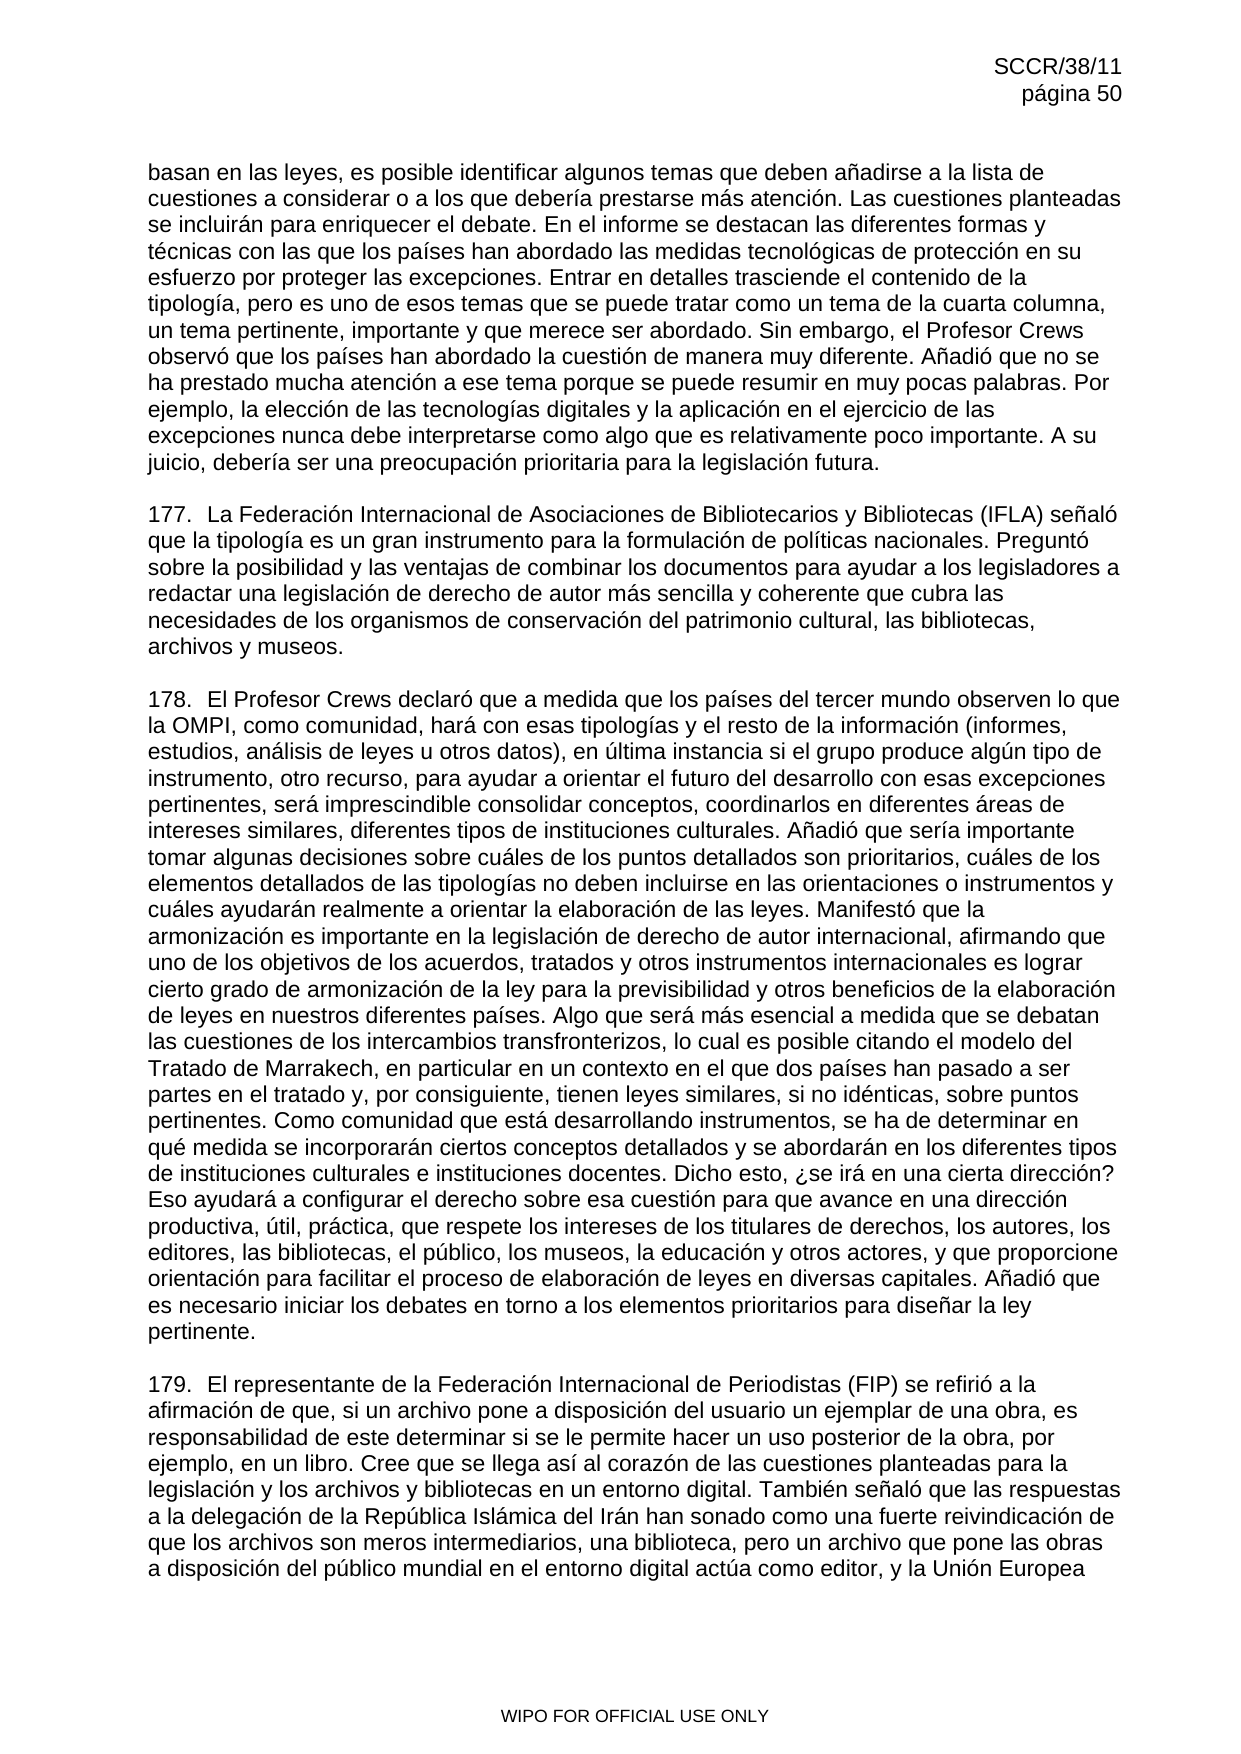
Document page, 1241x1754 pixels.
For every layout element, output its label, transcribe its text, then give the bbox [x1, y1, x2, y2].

list El Profesor Crews declaró que a medida que los países del tercer mundo observen lo que la OMPI, como comunidad, hará con esas tipologías y el resto de la información (informes, estudios, análisis de leyes u otros datos), en última instancia si el grupo produce algún tipo de instrumento, otro recurso, para ayudar a orientar el futuro del desarrollo con esas excepciones pertinentes, será imprescindible consolidar conceptos, coordinarlos en diferentes áreas de intereses similares, diferentes tipos de instituciones culturales. Añadió que sería importante tomar algunas decisiones sobre cuáles de los puntos detallados son prioritarios, cuáles de los elementos detallados de las tipologías no deben incluirse en las orientaciones o instrumentos y cuáles ayudarán realmente a orientar la elaboración de las leyes. Manifestó que la armonización es importante en la legislación de derecho de autor internacional, afirmando que uno de los objetivos de los acuerdos, tratados y otros instrumentos internacionales es lograr cierto grado de armonización de la ley para la previsibilidad y otros beneficios de la elaboración de leyes en nuestros diferentes países. Algo que será más esencial a medida que se debatan las cuestiones de los intercambios transfronterizos, lo cual es posible citando el modelo del Tratado de Marrakech, en particular en un contexto en el que dos países han pasado a ser partes en el tratado y, por consiguiente, tienen leyes similares, si no idénticas, sobre puntos pertinentes. Como comunidad que está desarrollando instrumentos, se ha de determinar en qué medida se incorporarán ciertos conceptos detallados y se abordarán en los diferentes tipos de instituciones culturales e instituciones docentes. Dicho esto, ¿se irá en una cierta dirección? Eso ayudará a configurar el derecho sobre esa cuestión para que avance en una dirección productiva, útil, práctica, que respete los intereses de los titulares de derechos, los autores, los editores, las bibliotecas, el público, los museos, la educación y otros actores, y que proporcione orientación para facilitar el proceso de elaboración de leyes en diversas capitales. Añadió que es necesario iniciar los debates en torno a los elementos prioritarios para diseñar la ley pertinente. [148, 686, 1122, 1344]
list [148, 158, 1122, 475]
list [148, 1371, 1122, 1582]
list La Federación Internacional de Asociaciones de Bibliotecarios y Bibliotecas (IFLA) señaló que la tipología es un gran instrumento para la formulación de políticas nacionales. Preguntó sobre la posibilidad y las ventajas de combinar los documentos para ayudar a los legisladores a redactar una legislación de derecho de autor más sencilla y coherente que cubra las necesidades de los organismos de conservación del patrimonio cultural, las bibliotecas, archivos y museos. [148, 501, 1122, 659]
